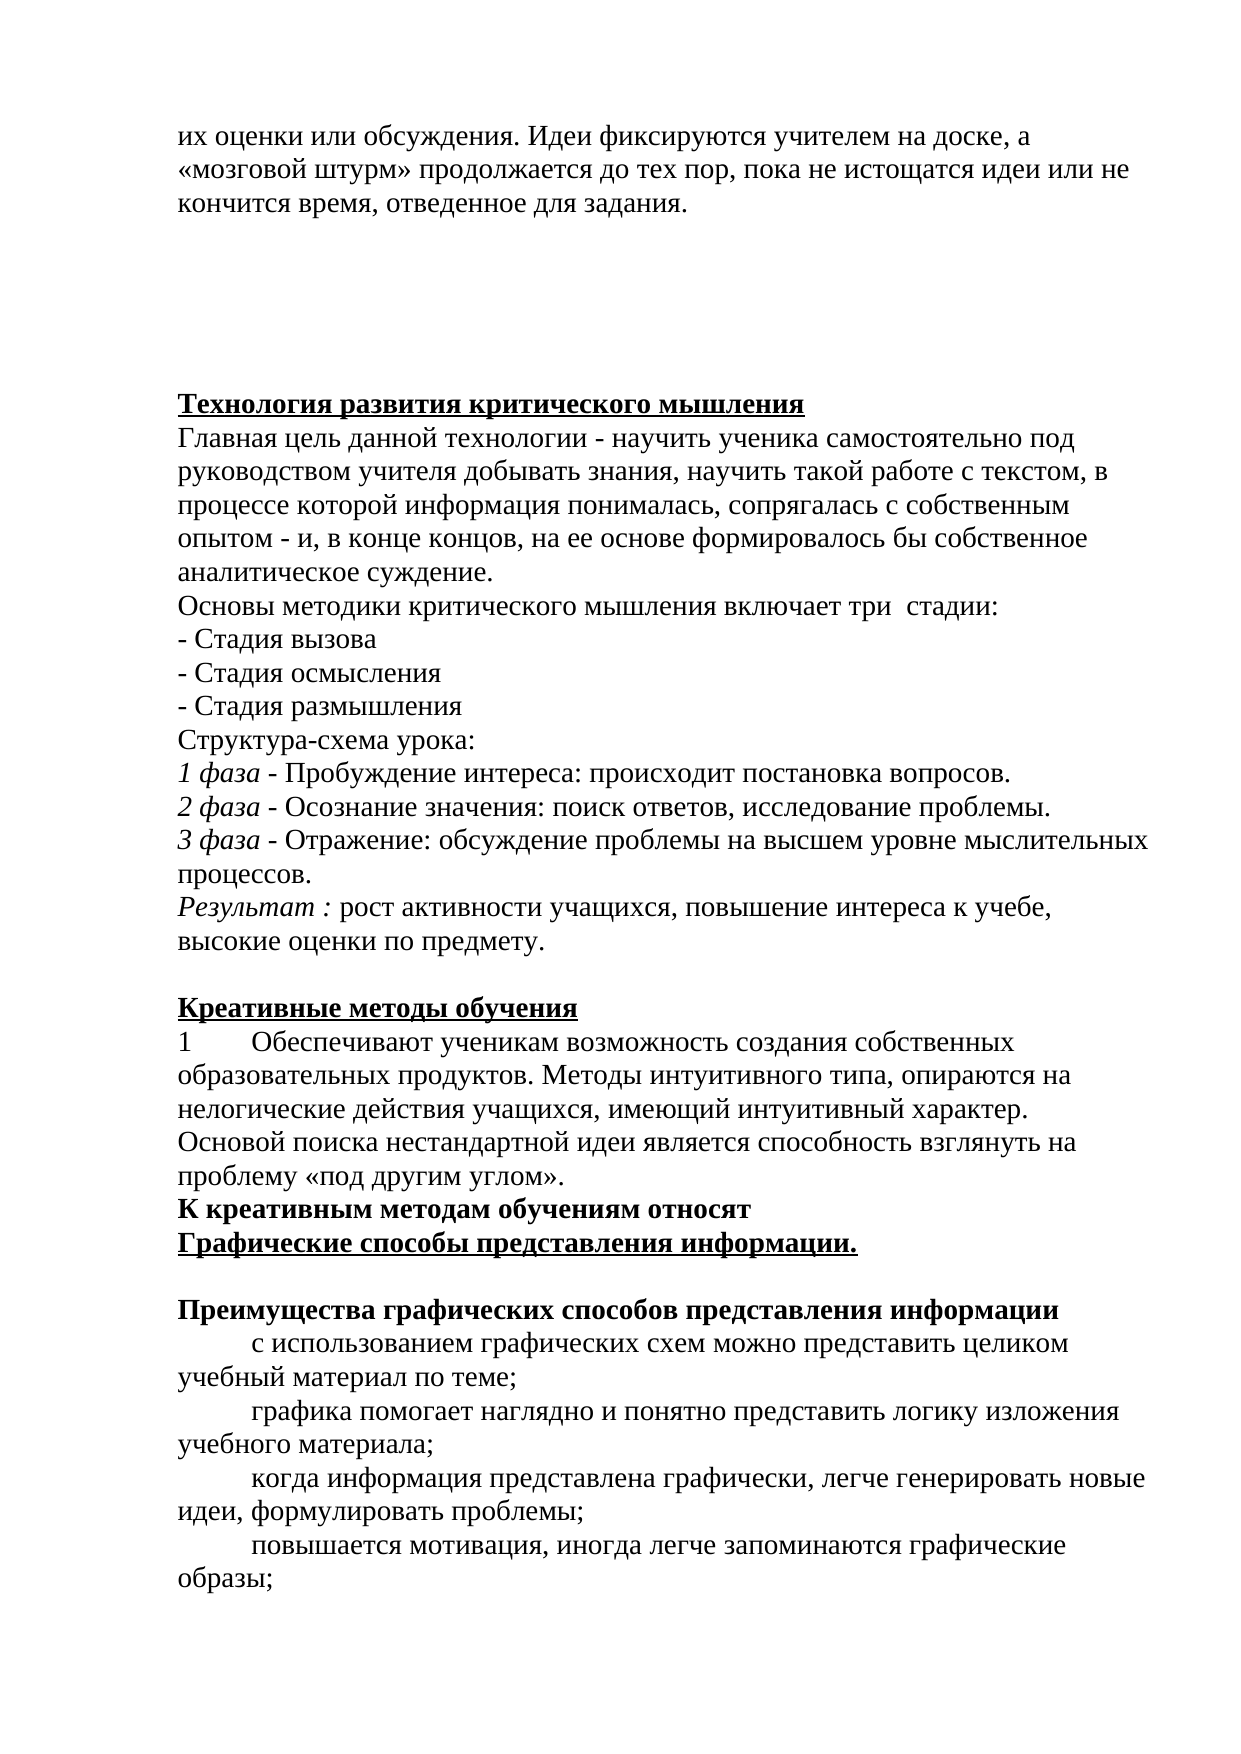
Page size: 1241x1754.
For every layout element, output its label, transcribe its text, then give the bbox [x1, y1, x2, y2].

text  повышается мотивация, иногда легче запоминаются графические образы; [177, 1527, 1152, 1594]
list Обеспечивают ученикам возможность создания собственных образовательных продуктов. Методы интуитивного типа, опираются на нелогические действия учащихся, имеющий интуитивный характер. [177, 1024, 1152, 1124]
text Основы методики критического мышления включает три стадии: [177, 588, 1152, 621]
text 1 фаза - Пробуждение интереса: происходит постановка вопросов. [177, 755, 1152, 789]
text Преимущества графических способов представления информации [177, 1292, 1152, 1326]
text - Стадия вызова [177, 621, 1152, 655]
text Результат : рост активности учащихся, повышение интереса к учебе, высокие оценки по предмету. [177, 889, 1152, 957]
text 3 фаза - Отражение: обсуждение проблемы на высшем уровне мыслительных процессов. [177, 822, 1152, 889]
text К креативным методам обучениям относят [177, 1191, 1152, 1225]
text Графические способы представления информации. [177, 1225, 1152, 1258]
text Структура-схема урока: [177, 722, 1152, 755]
text  с использованием графических схем можно представить целиком учебный материал по теме; [177, 1326, 1152, 1393]
text Креативные методы обучения [177, 990, 1152, 1024]
text Главная цель данной технологии - научить ученика самостоятельно под руководством учителя добывать знания, научить такой работе с текстом, в процессе которой информация понималась, сопрягалась с собственным опытом - и, в конце концов, на ее основе формировалось бы собственное аналитическое суждение. [177, 420, 1152, 588]
text - Стадия осмысления [177, 655, 1152, 688]
text 2 фаза - Осознание значения: поиск ответов, исследование проблемы. [177, 789, 1152, 822]
text  когда информация представлена графически, легче генерировать новые идеи, формулировать проблемы; [177, 1460, 1152, 1527]
text - Стадия размышления [177, 688, 1152, 722]
text Технология развития критического мышления [177, 386, 1152, 420]
text Основой поиска нестандартной идеи является способность взглянуть на проблему «под другим углом». [177, 1124, 1152, 1191]
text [177, 118, 1152, 219]
text  графика помогает наглядно и понятно представить логику изложения учебного материала; [177, 1393, 1152, 1460]
